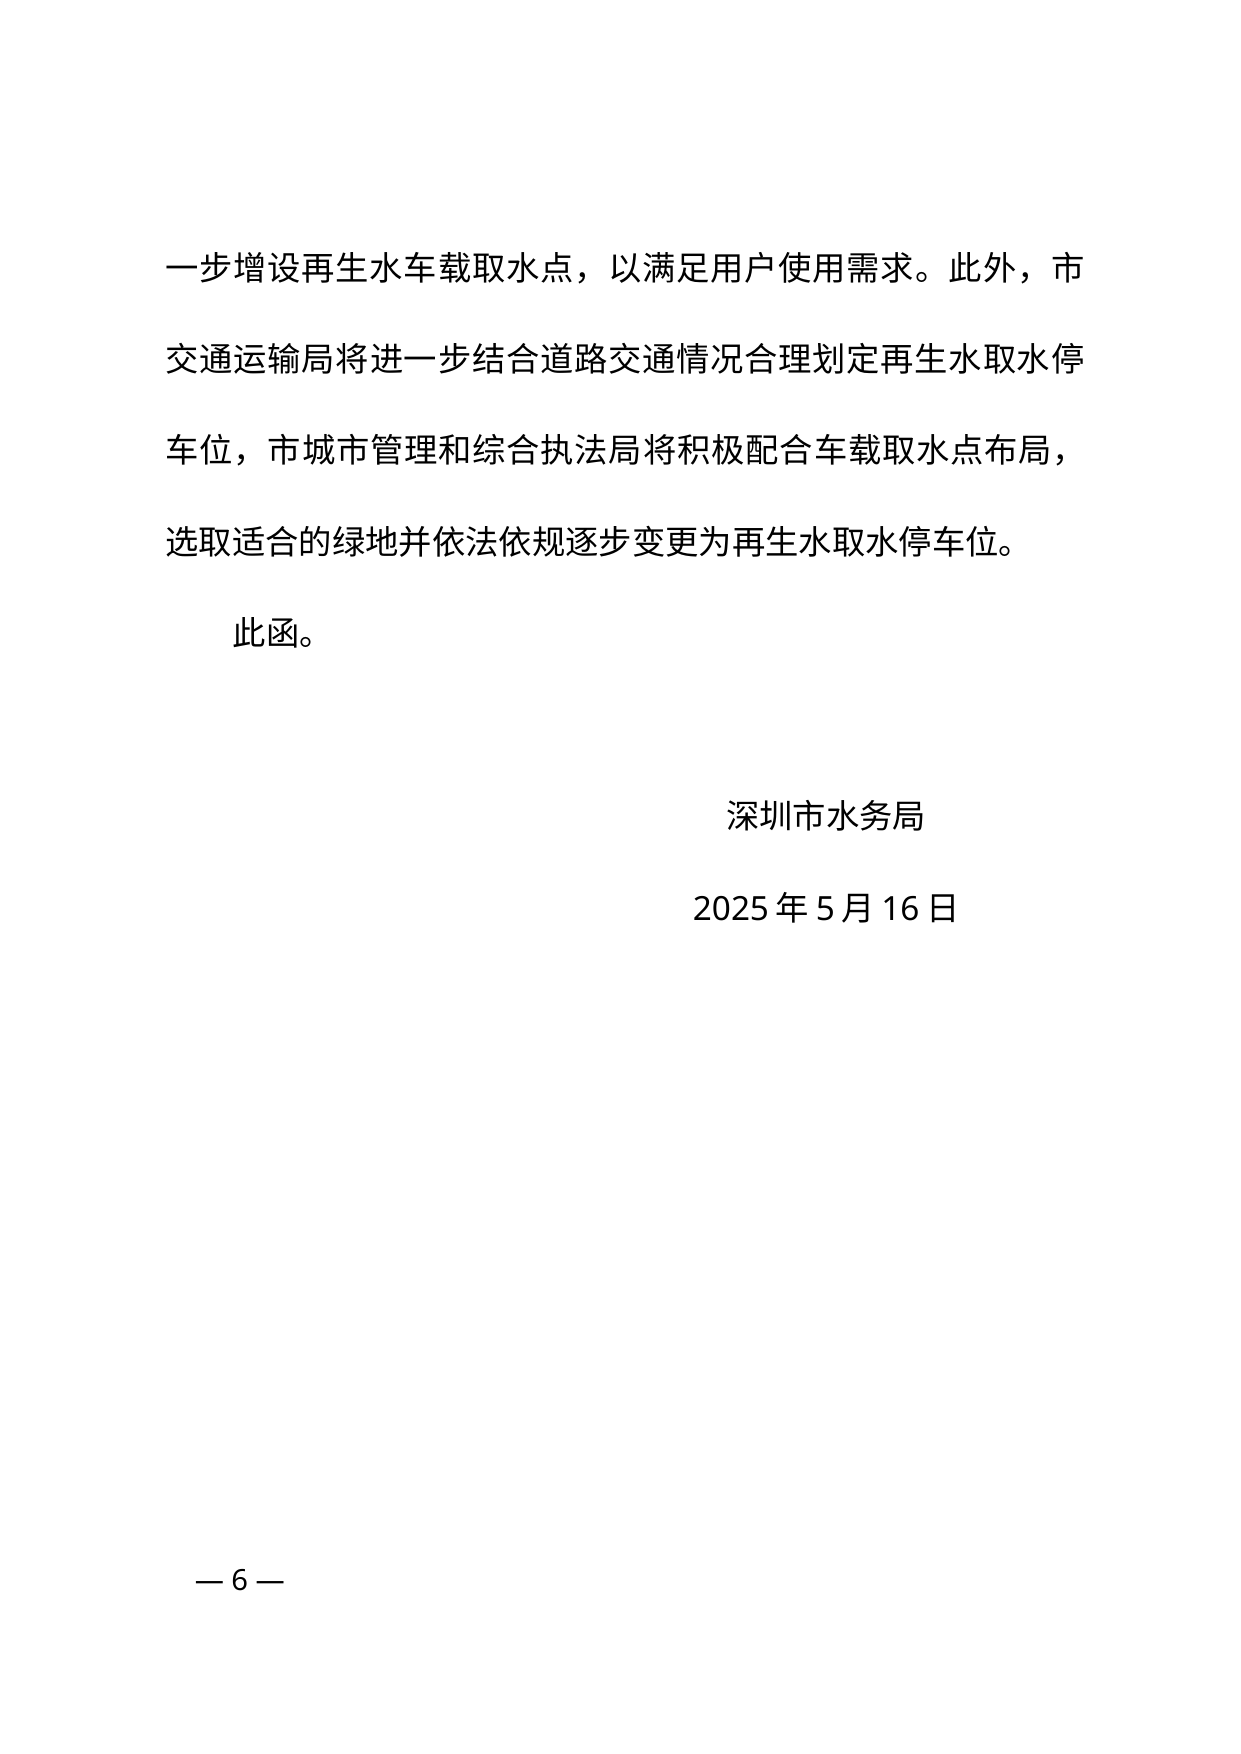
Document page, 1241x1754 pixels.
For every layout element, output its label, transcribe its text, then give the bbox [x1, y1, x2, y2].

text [165, 220, 1087, 586]
text 深圳市水务局 [165, 768, 1087, 860]
text 2025年5月16日 [165, 860, 1087, 951]
text 此函。 [165, 586, 1087, 677]
